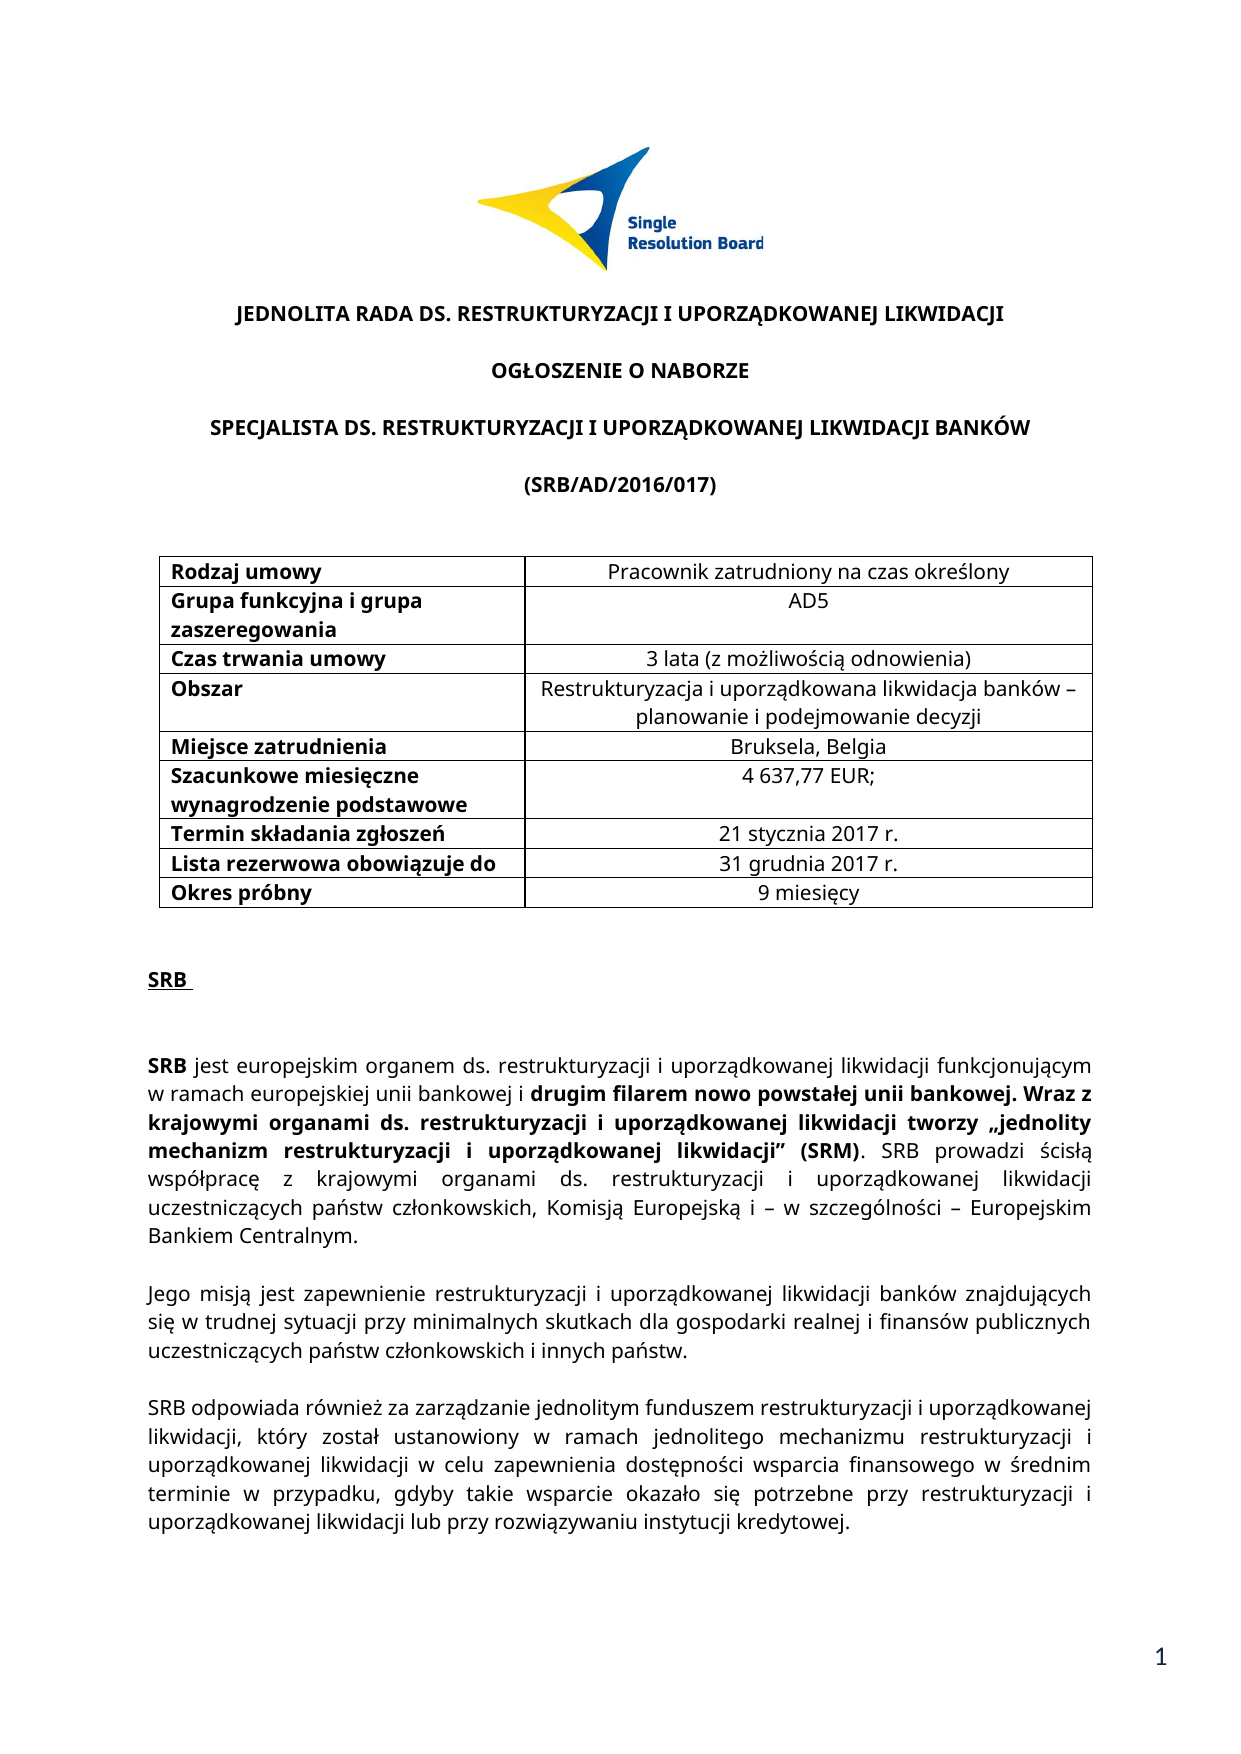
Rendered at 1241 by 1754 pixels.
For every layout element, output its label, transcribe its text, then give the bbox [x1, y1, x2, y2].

table_header Rodzaj umowy [160, 557, 524, 586]
text SRB [148, 965, 1093, 993]
table_cell 3 lata (z możliwością odnowienia) [526, 645, 1092, 673]
table_cell Obszar [160, 674, 524, 731]
table_cell Restrukturyzacja i uporządkowana likwidacja banków – planowanie i podejmowanie decyzji [526, 674, 1092, 731]
table_cell 31 grudnia 2017 r. [526, 849, 1092, 877]
table_cell 4 637,77 EUR; [526, 761, 1092, 818]
picture [477, 147, 764, 271]
table_cell Miejsce zatrudnienia [160, 732, 524, 760]
table_cell Bruksela, Belgia [526, 732, 1092, 760]
text (SRB/AD/2016/017) [148, 470, 1093, 498]
table_cell AD5 [526, 587, 1092, 643]
table_cell Grupa funkcyjna i grupa zaszeregowania [160, 587, 524, 643]
table_cell Czas trwania umowy [160, 645, 524, 673]
table_cell Okres próbny [160, 878, 524, 907]
text Jednolita Rada ds. Restrukturyzacji i Uporządkowanej Likwidacji [148, 299, 1093, 328]
table_header Pracownik zatrudniony na czas określony [526, 557, 1092, 586]
text Specjalista ds. restrukturyzacji i uporządkowanej likwidacji banków [148, 413, 1093, 442]
text SRB odpowiada również za zarządzanie jednolitym funduszem restrukturyzacji i uporządkowanej likwidacji, który został ustanowiony w ramach jednolitego mechanizmu restrukturyzacji i uporządkowanej likwidacji w celu zapewnienia dostępności wsparcia finansowego w średnim terminie w przypadku, gdyby takie wsparcie okazało się potrzebne przy restrukturyzacji i uporządkowanej likwidacji lub przy rozwiązywaniu instytucji kredytowej. [148, 1393, 1093, 1536]
text SRB jest europejskim organem ds. restrukturyzacji i uporządkowanej likwidacji funkcjonującym w ramach europejskiej unii bankowej i drugim filarem nowo powstałej unii bankowej. Wraz z krajowymi organami ds. restrukturyzacji i uporządkowanej likwidacji tworzy „jednolity mechanizm restrukturyzacji i uporządkowanej likwidacji” (SRM). SRB prowadzi ścisłą współpracę z krajowymi organami ds. restrukturyzacji i uporządkowanej likwidacji uczestniczących państw członkowskich, Komisją Europejską i – w szczególności – Europejskim Bankiem Centralnym. [148, 1051, 1093, 1250]
text Ogłoszenie o naborze [148, 356, 1093, 385]
table_cell 9 miesięcy [526, 878, 1092, 907]
table_cell Termin składania zgłoszeń [160, 819, 524, 848]
table_cell 21 stycznia 2017 r. [526, 819, 1092, 848]
table_cell Lista rezerwowa obowiązuje do [160, 849, 524, 877]
text Jego misją jest zapewnienie restrukturyzacji i uporządkowanej likwidacji banków znajdujących się w trudnej sytuacji przy minimalnych skutkach dla gospodarki realnej i finansów publicznych uczestniczących państw członkowskich i innych państw. [148, 1279, 1093, 1364]
table_cell Szacunkowe miesięczne wynagrodzenie podstawowe [160, 761, 524, 818]
